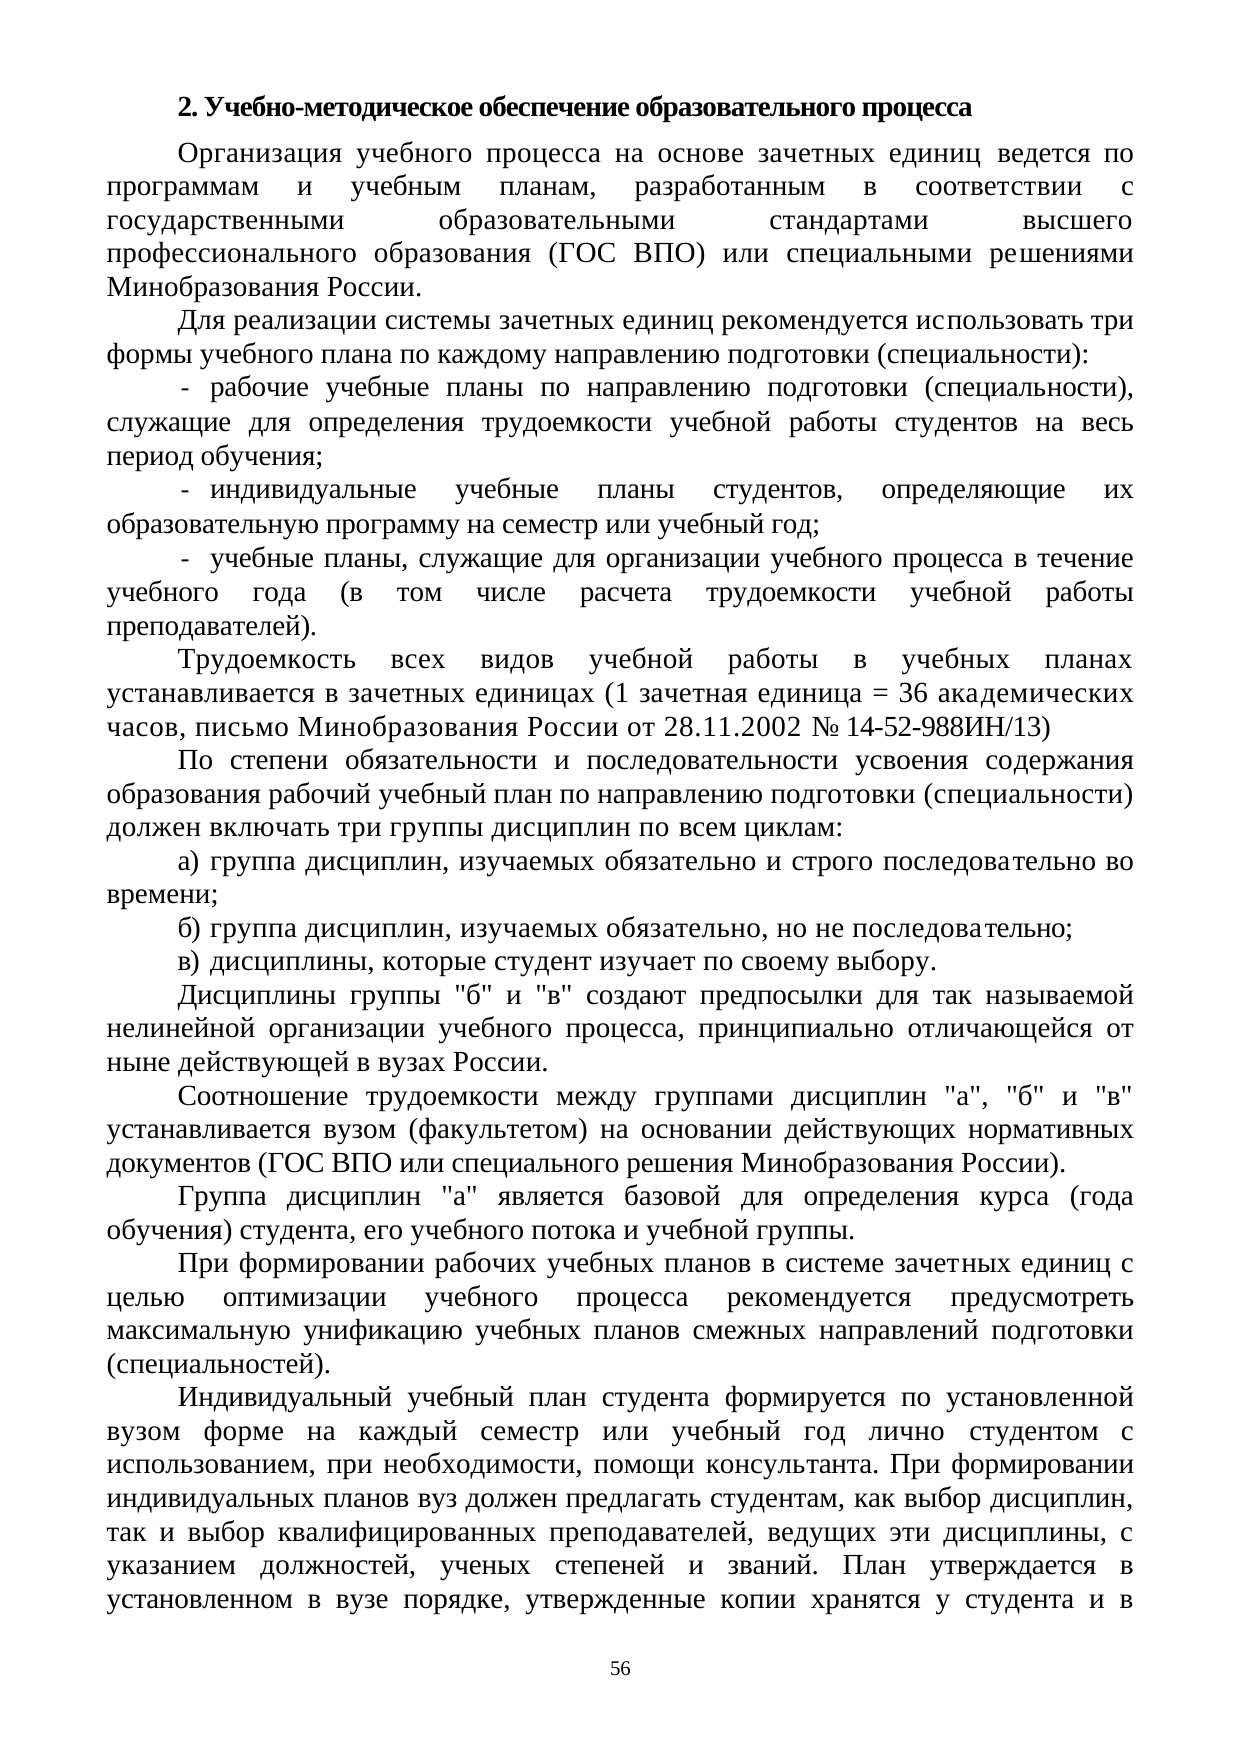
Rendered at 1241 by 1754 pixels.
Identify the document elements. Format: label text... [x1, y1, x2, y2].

text Соотношение трудоемкости между группами дисциплин "а", "б" и "в" устанавливается вузом (факультетом) на основании действующих нормативных документов (ГОС ВПО или специального решения Минобразования России). [106, 1078, 1134, 1178]
text Для реализации системы зачетных единиц рекомендуется использовать три формы учебного плана по каждому направлению подготовки (специальности): [106, 302, 1134, 369]
text рабочие учебные планы по направлению подготовки (специальности), служащие для определения трудоемкости учебной работы студентов на весь период обучения; [106, 369, 1134, 471]
text По степени обязательности и последовательности усвоения содержания образования рабочий учебный план по направлению подготовки (специальности) должен включать три группы дисциплин по всем циклам: [106, 742, 1134, 843]
text Организация учебного процесса на основе зачетных единиц ведется по программам и учебным планам, разработанным в соответствии с государственными образовательными стандартами высшего профессионального образования (ГОС ВПО) или специальными решениями Минобразования России. [106, 135, 1134, 302]
text Дисциплины группы "б" и "в" создают предпосылки для так называемой нелинейной организации учебного процесса, принципиально отличающейся от ныне действующей в вузах России. [106, 977, 1134, 1078]
text При формировании рабочих учебных планов в системе зачетных единиц с целью оптимизации учебного процесса рекомендуется предусмотреть максимальную унификацию учебных планов смежных направлений подготовки (специальностей). [106, 1245, 1134, 1379]
text в) дисциплины, которые студент изучает по своему выбору. [106, 943, 1134, 977]
text учебные планы, служащие для организации учебного процесса в течение учебного года (в том числе расчета трудоемкости учебной работы преподавателей). [106, 540, 1134, 642]
text б) группа дисциплин, изучаемых обязательно, но не последовательно; [106, 910, 1134, 943]
text Группа дисциплин "а" является базовой для определения курса (года обучения) студента, его учебного потока и учебной группы. [106, 1178, 1134, 1245]
text индивидуальные учебные планы студентов, определяющие их образовательную программу на семестр или учебный год; [106, 471, 1134, 540]
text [106, 1379, 1134, 1614]
text 2. Учебно-методическое обеспечение образовательного процесса [106, 89, 1134, 122]
text а) группа дисциплин, изучаемых обязательно и строго последовательно во времени; [106, 843, 1134, 910]
text Трудоемкость всех видов учебной работы в учебных планах устанавливается в зачетных единицах (1 зачетная единица = 36 академических часов, письмо Минобразования России от 28.11.2002 № 14-52-988ИН/13) [106, 642, 1134, 742]
